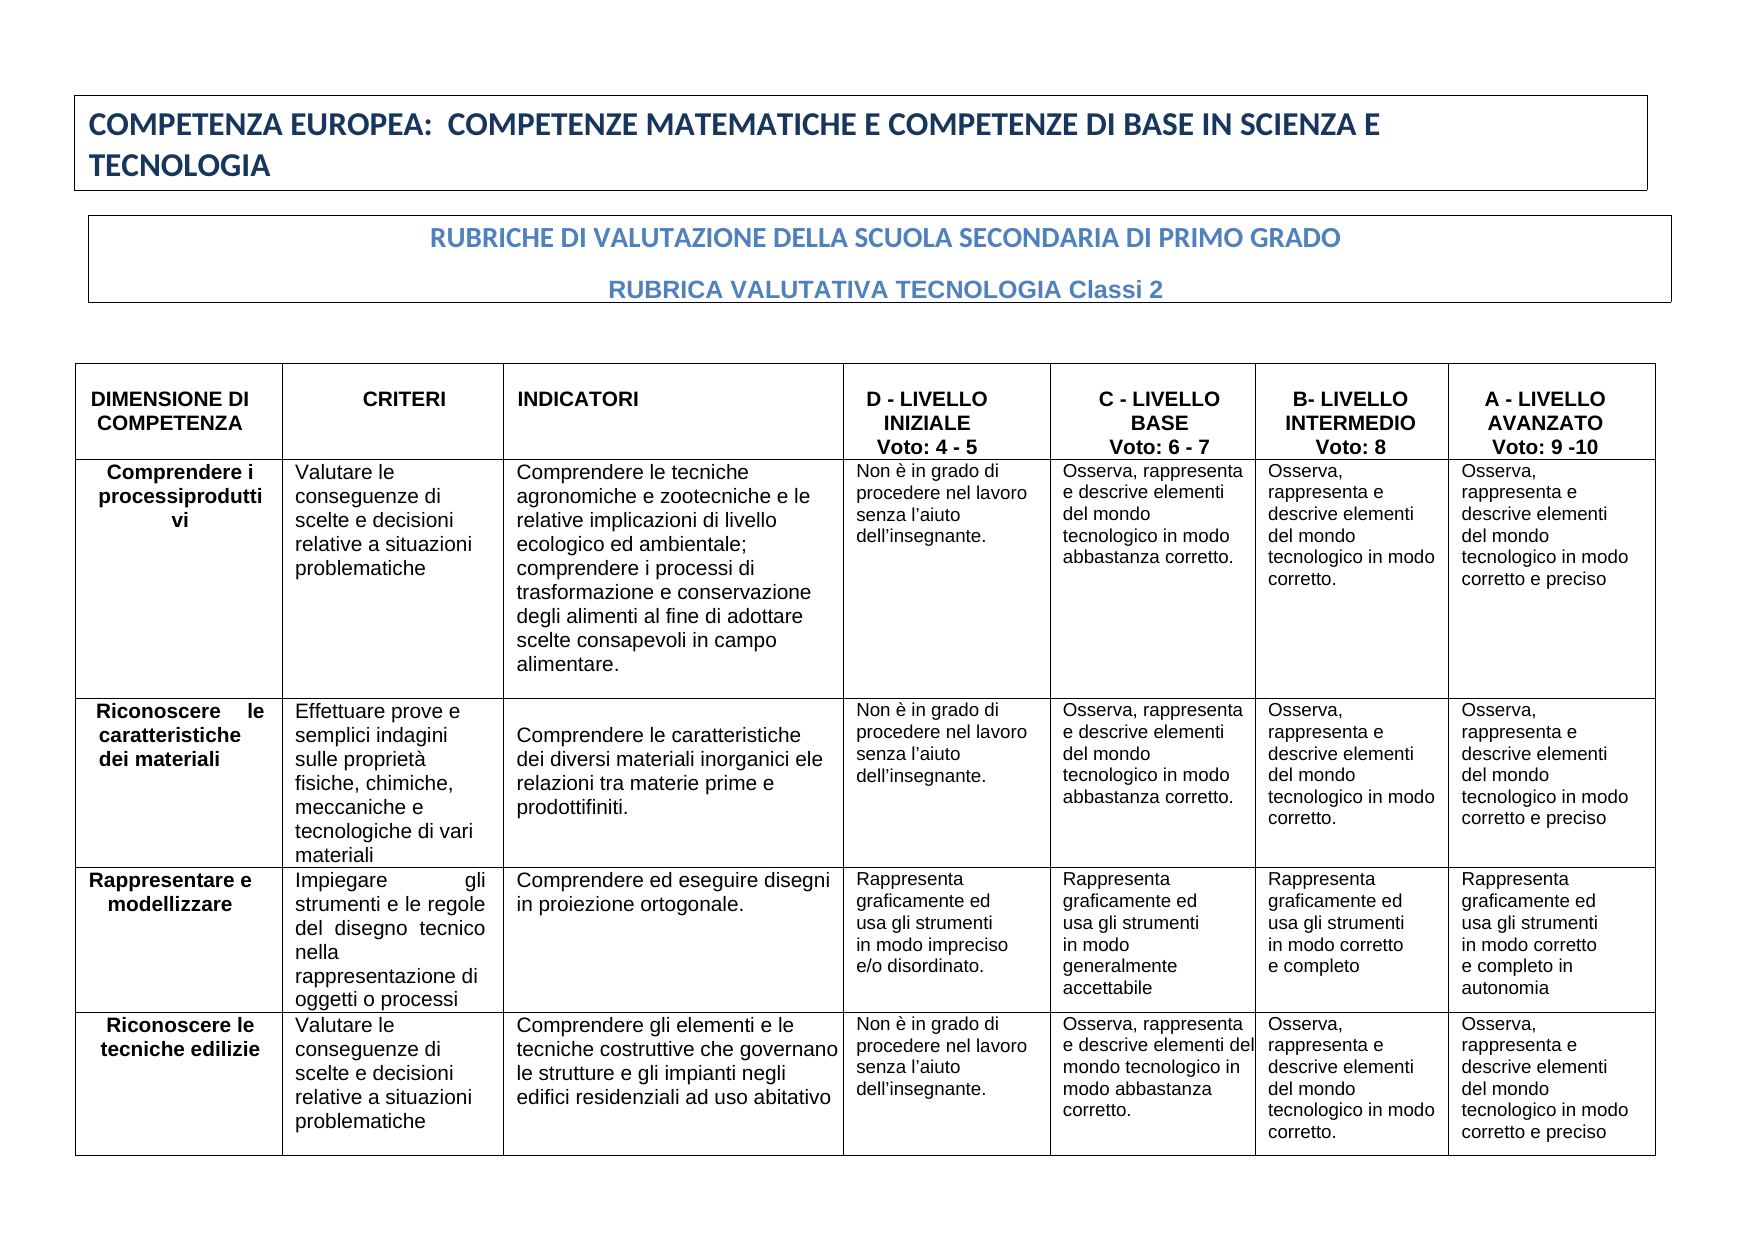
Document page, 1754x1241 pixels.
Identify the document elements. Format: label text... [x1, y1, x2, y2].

table_header D - LIVELLO INIZIALE Voto: 4 - 5 [844, 364, 1050, 459]
table_cell Rappresenta graficamente ed usa gli strumenti in modo corretto e completo in autonomia [1449, 868, 1655, 1012]
table_header INDICATORI [504, 364, 843, 459]
table_cell Osserva, rappresenta e descrive elementi del mondo tecnologico in modo corretto e preciso [1449, 699, 1655, 867]
table_cell Comprendere gli elementi e le tecniche costruttive che governano le strutture e gli impianti negli edifici residenziali ad uso abitativo [504, 1013, 843, 1155]
table_cell Impiegare gli strumenti e le regole del disegno tecnico nella rappresentazione di oggetti o processi [283, 868, 503, 1012]
table_header A - LIVELLO AVANZATO Voto: 9 -10 [1449, 364, 1655, 459]
table_cell Non è in grado di procedere nel lavoro senza l’aiuto dell’insegnante. [844, 1013, 1050, 1155]
table_cell Effettuare prove e semplici indagini sulle proprietà fisiche, chimiche, meccaniche e tecnologiche di vari materiali [283, 699, 503, 867]
table_cell Non è in grado di procedere nel lavoro senza l’aiuto dell’insegnante. [844, 699, 1050, 867]
table_cell Riconoscere le caratteristiche dei materiali [76, 699, 282, 867]
table_cell Osserva, rappresenta e descrive elementi del mondo tecnologico in modo corretto. [1256, 460, 1448, 698]
table_header CRITERI [283, 364, 503, 459]
table_cell Osserva, rappresenta e descrive elementi del mondo tecnologico in modo corretto e preciso [1449, 1013, 1655, 1155]
table_cell Comprendere le tecniche agronomiche e zootecniche e le relative implicazioni di livello ecologico ed ambientale; comprendere i processi di trasformazione e conservazione degli alimenti al fine di adottare scelte consapevoli in campo alimentare. [504, 460, 843, 698]
table_cell Osserva, rappresenta e descrive elementi del mondo tecnologico in modo abbastanza corretto. [1051, 1013, 1255, 1155]
table_cell Valutare le conseguenze di scelte e decisioni relative a situazioni problematiche [283, 460, 503, 698]
table_header DIMENSIONE DI COMPETENZA [76, 364, 282, 459]
table_cell Comprendere i processiproduttivi [76, 460, 282, 698]
table_cell Riconoscere le tecniche edilizie [76, 1013, 282, 1155]
table_cell Osserva, rappresenta e descrive elementi del mondo tecnologico in modo abbastanza corretto. [1051, 699, 1255, 867]
table_header B- LIVELLO INTERMEDIO Voto: 8 [1256, 364, 1448, 459]
table_cell Osserva, rappresenta e descrive elementi del mondo tecnologico in modo corretto. [1256, 1013, 1448, 1155]
table_cell Rappresenta graficamente ed usa gli strumenti in modo impreciso e/o disordinato. [844, 868, 1050, 1012]
table_cell Osserva, rappresenta e descrive elementi del mondo tecnologico in modo corretto. [1256, 699, 1448, 867]
table_header C - LIVELLO BASE Voto: 6 - 7 [1051, 364, 1255, 459]
table_cell Valutare le conseguenze di scelte e decisioni relative a situazioni problematiche [283, 1013, 503, 1155]
table_cell Comprendere le caratteristiche dei diversi materiali inorganici ele relazioni tra materie prime e prodottifiniti. [504, 699, 843, 867]
table_cell Rappresentare e modellizzare [76, 868, 282, 1012]
table_cell Rappresenta graficamente ed usa gli strumenti in modo generalmente accettabile [1051, 868, 1255, 1012]
table_cell Non è in grado di procedere nel lavoro senza l’aiuto dell’insegnante. [844, 460, 1050, 698]
table_cell Rappresenta graficamente ed usa gli strumenti in modo corretto e completo [1256, 868, 1448, 1012]
table_cell Osserva, rappresenta e descrive elementi del mondo tecnologico in modo corretto e preciso [1449, 460, 1655, 698]
table_cell Osserva, rappresenta e descrive elementi del mondo tecnologico in modo abbastanza corretto. [1051, 460, 1255, 698]
table_cell Comprendere ed eseguire disegni in proiezione ortogonale. [504, 868, 843, 1012]
